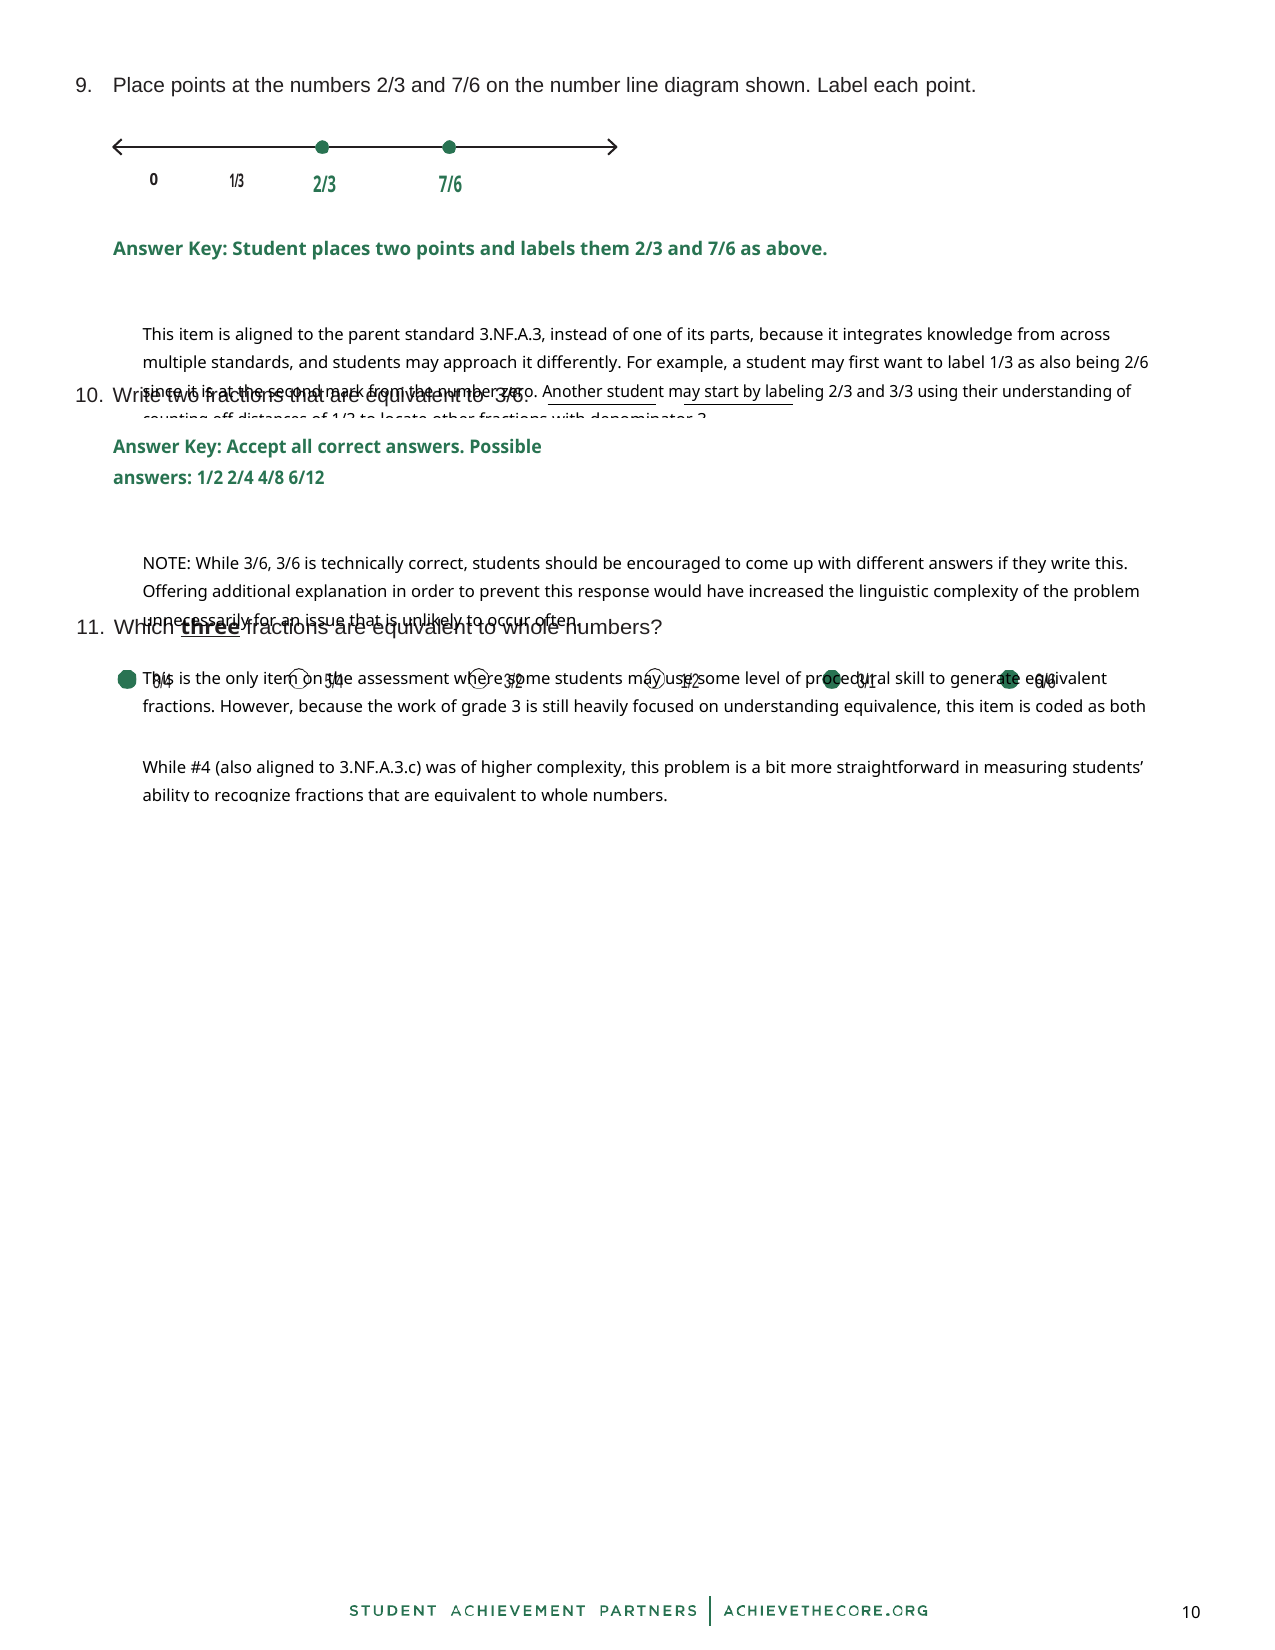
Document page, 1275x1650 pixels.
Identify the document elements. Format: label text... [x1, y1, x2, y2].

picture [723, 1605, 745, 1616]
picture [450, 1605, 474, 1616]
text Answer Key: Student places two points and labels them 2/3 and 7/6 as above. [113, 235, 1214, 260]
text 2/3 7/6 [313, 168, 1214, 200]
picture [999, 670, 1019, 689]
picture [117, 670, 137, 689]
text 0 1/3 [149, 167, 248, 193]
picture [288, 668, 309, 689]
text 8/4 5/4 3/2 1/2 3/1 6/6 [118, 669, 1214, 695]
picture [644, 668, 665, 689]
text Answer Key: Accept all correct answers. Possible answers: 1/2 2/4 4/8 6/12 [113, 433, 551, 489]
list Write two fractions that are equivalent to 3/6. [75, 383, 1214, 407]
picture [468, 668, 488, 689]
picture [315, 140, 329, 154]
list Place points at the numbers 2/3 and 7/6 on the number line diagram shown. Label each point. [75, 73, 1214, 97]
picture [822, 670, 841, 689]
picture [886, 1605, 903, 1616]
picture [836, 1605, 859, 1616]
list Which three fractions are equivalent to whole numbers? [76, 612, 1214, 640]
picture [442, 140, 456, 154]
